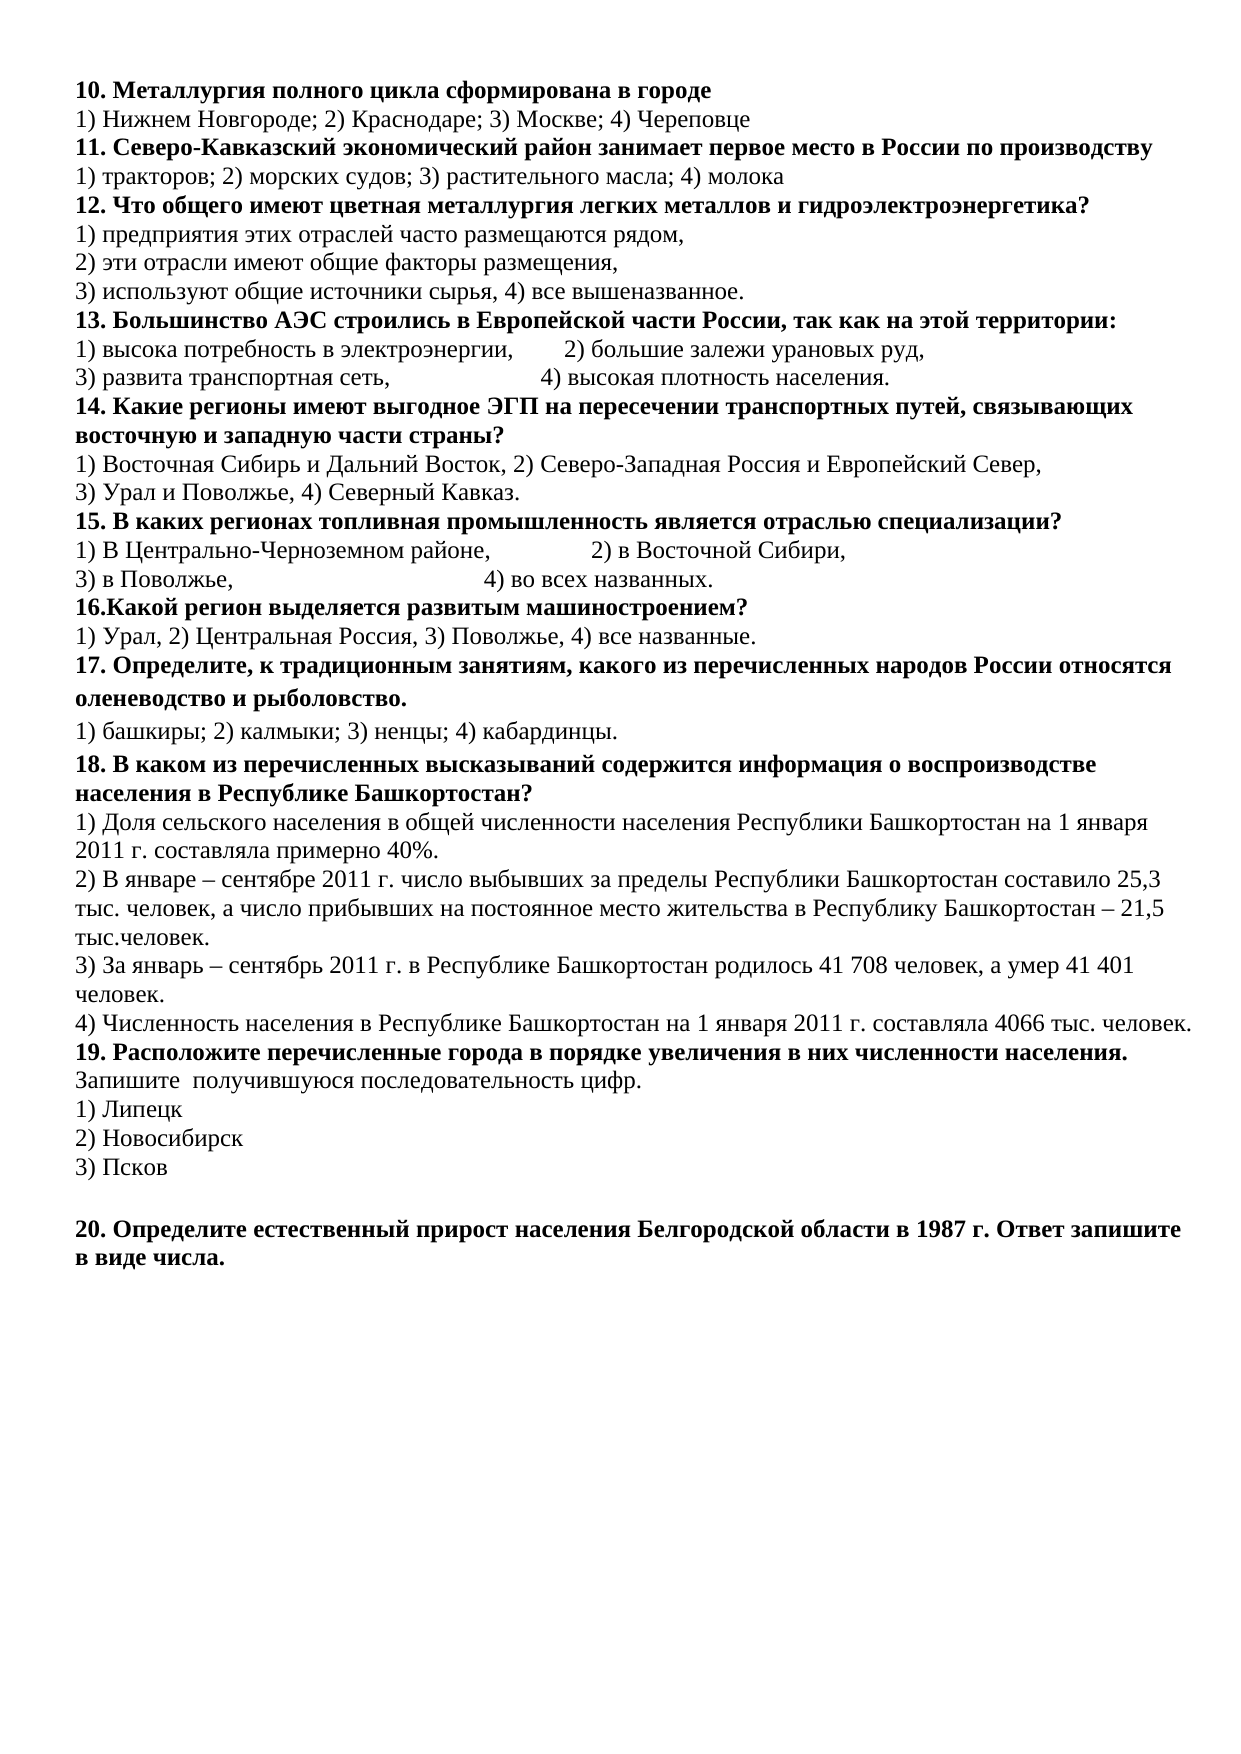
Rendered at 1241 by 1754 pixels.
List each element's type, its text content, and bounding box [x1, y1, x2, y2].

text 1) предприятия этих отраслей часто размещаются рядом, [75, 219, 1196, 247]
text 3) За январь – сентябрь 2011 г. в Республике Башкортостан родилось 41 708 человек, а умер 41 401 человек. [75, 950, 1196, 1008]
text 2) Новосибирск [75, 1123, 1196, 1152]
text 14. Какие регионы имеют выгодное ЭГП на пересечении транспортных путей, связывающих восточную и западную части страны? [75, 391, 1196, 449]
text 15. В каких регионах топливная промышленность является отраслью специализации? [75, 506, 1196, 535]
text 19. Расположите перечисленные города в порядке увеличения в них численности населения. [75, 1037, 1196, 1065]
text 1) Доля сельского населения в общей численности населения Республики Башкортостан на 1 января 2011 г. составляла примерно 40%. [75, 807, 1196, 864]
text 3) Урал и Поволжье, 4) Северный Кавказ. [75, 477, 1196, 506]
text 13. Большинство АЭС строились в Европейской части России, так как на этой территории: [75, 305, 1196, 334]
text 16.Какой регион выделяется развитым машиностроением? [75, 592, 1196, 621]
text 2) эти отрасли имеют общие факторы размещения, [75, 247, 1196, 276]
text 18. В каком из перечисленных высказываний содержится информация о воспроизводстве населения в Республике Башкортостан? [75, 749, 1196, 807]
text 12. Что общего имеют цветная металлургия легких металлов и гидроэлектроэнергетика? [75, 190, 1196, 219]
text 1) Липецк [75, 1094, 1196, 1123]
text 2) В январе – сентябре 2011 г. число выбывших за пределы Республики Башкортостан составило 25,3 тыс. человек, а число прибывших на постоянное место жительства в Республику Башкортостан – 21,5 тыс.человек. [75, 864, 1196, 950]
text 10. Металлургия полного цикла сформирована в городе 1) Нижнем Новгороде; 2) Краснодаре; 3) Москве; 4) Череповце [75, 75, 1196, 132]
text 3) Псков [75, 1152, 1196, 1180]
text Запишите получившуюся последовательность цифр. [75, 1065, 1196, 1094]
text 1) Урал, 2) Центральная Россия, 3) Поволжье, 4) все названные. [75, 621, 1196, 650]
text 1) высока потребность в электроэнергии, 2) большие залежи урановых руд, [75, 334, 1196, 362]
text 11. Северо-Кавказский экономический район занимает первое место в России по производству 1) тракторов; 2) морских судов; 3) растительного масла; 4) молока [75, 132, 1196, 190]
text 4) Численность населения в Республике Башкортостан на 1 января 2011 г. составляла 4066 тыс. человек. [75, 1008, 1196, 1037]
text 1) В Центрально-Черноземном районе, 2) в Восточной Сибири, [75, 535, 1196, 564]
text 3) используют общие источники сырья, 4) все вышеназванное. [75, 276, 1196, 305]
text 20. Определите естественный прирост населения Белгородской области в 1987 г. Ответ запишите в виде числа. [75, 1214, 1196, 1271]
text 17. Определите, к традиционным занятиям, какого из перечисленных народов России относятся оленеводство и рыболовство. 1) башкиры; 2) калмыки; 3) ненцы; 4) кабардинцы. [75, 650, 1196, 745]
text 1) Восточная Сибирь и Дальний Восток, 2) Северо-Западная Россия и Европейский Север, [75, 449, 1196, 477]
text 3) в Поволжье, 4) во всех названных. [75, 564, 1196, 592]
text 3) развита транспортная сеть, 4) высокая плотность населения. [75, 362, 1196, 391]
